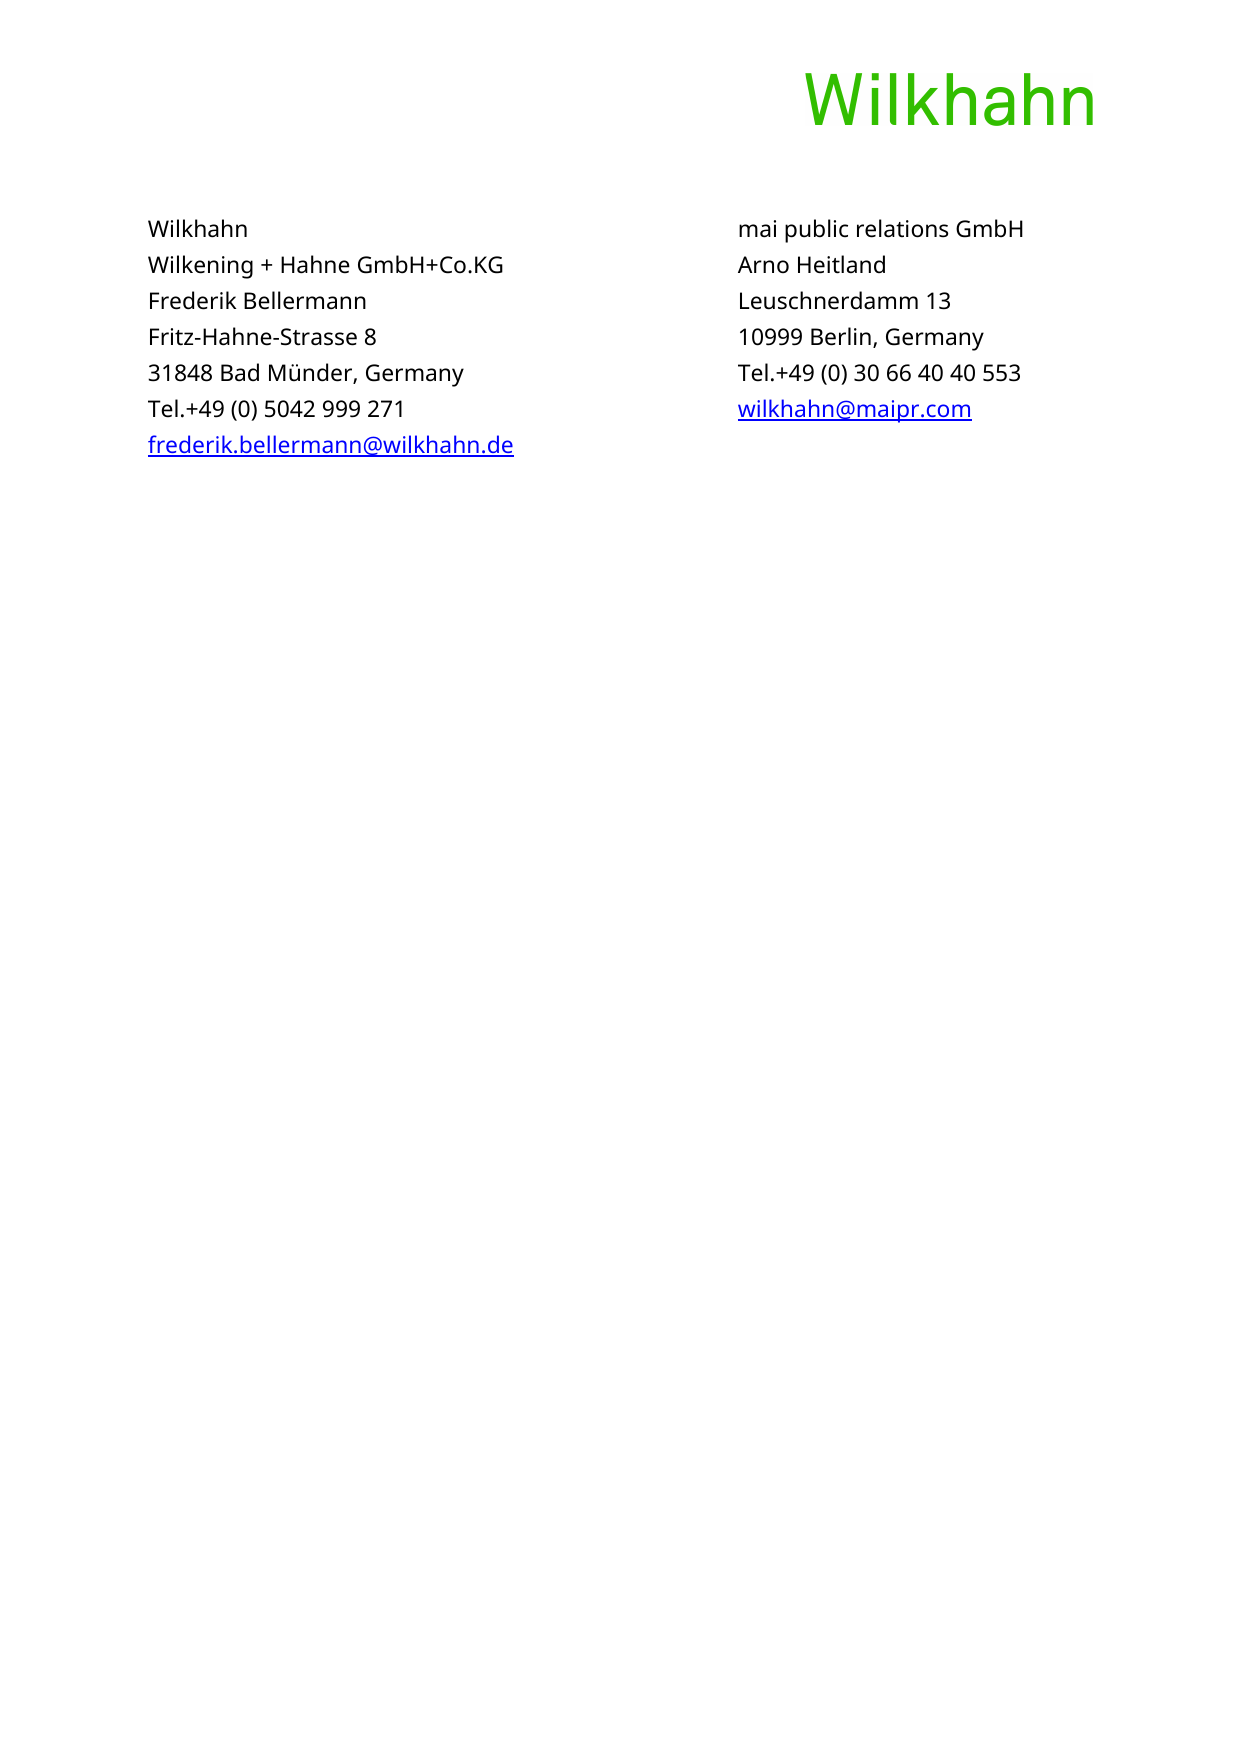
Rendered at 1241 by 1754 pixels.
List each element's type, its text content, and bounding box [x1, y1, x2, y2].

picture [805, 73, 1093, 126]
text Wilkhahn mai public relations GmbH Wilkening + Hahne GmbH+Co.KG Arno Heitland Frederik Bellermann Leuschnerdamm 13 Fritz-Hahne-Strasse 8 10999 Berlin, Germany 31848 Bad Münder, Germany Tel.+49 (0) 30 66 40 40 553 Tel.+49 (0) 5042 999 271 wilkhahn@maipr.com frederik.bellermann@wilkhahn.de [148, 213, 1093, 460]
